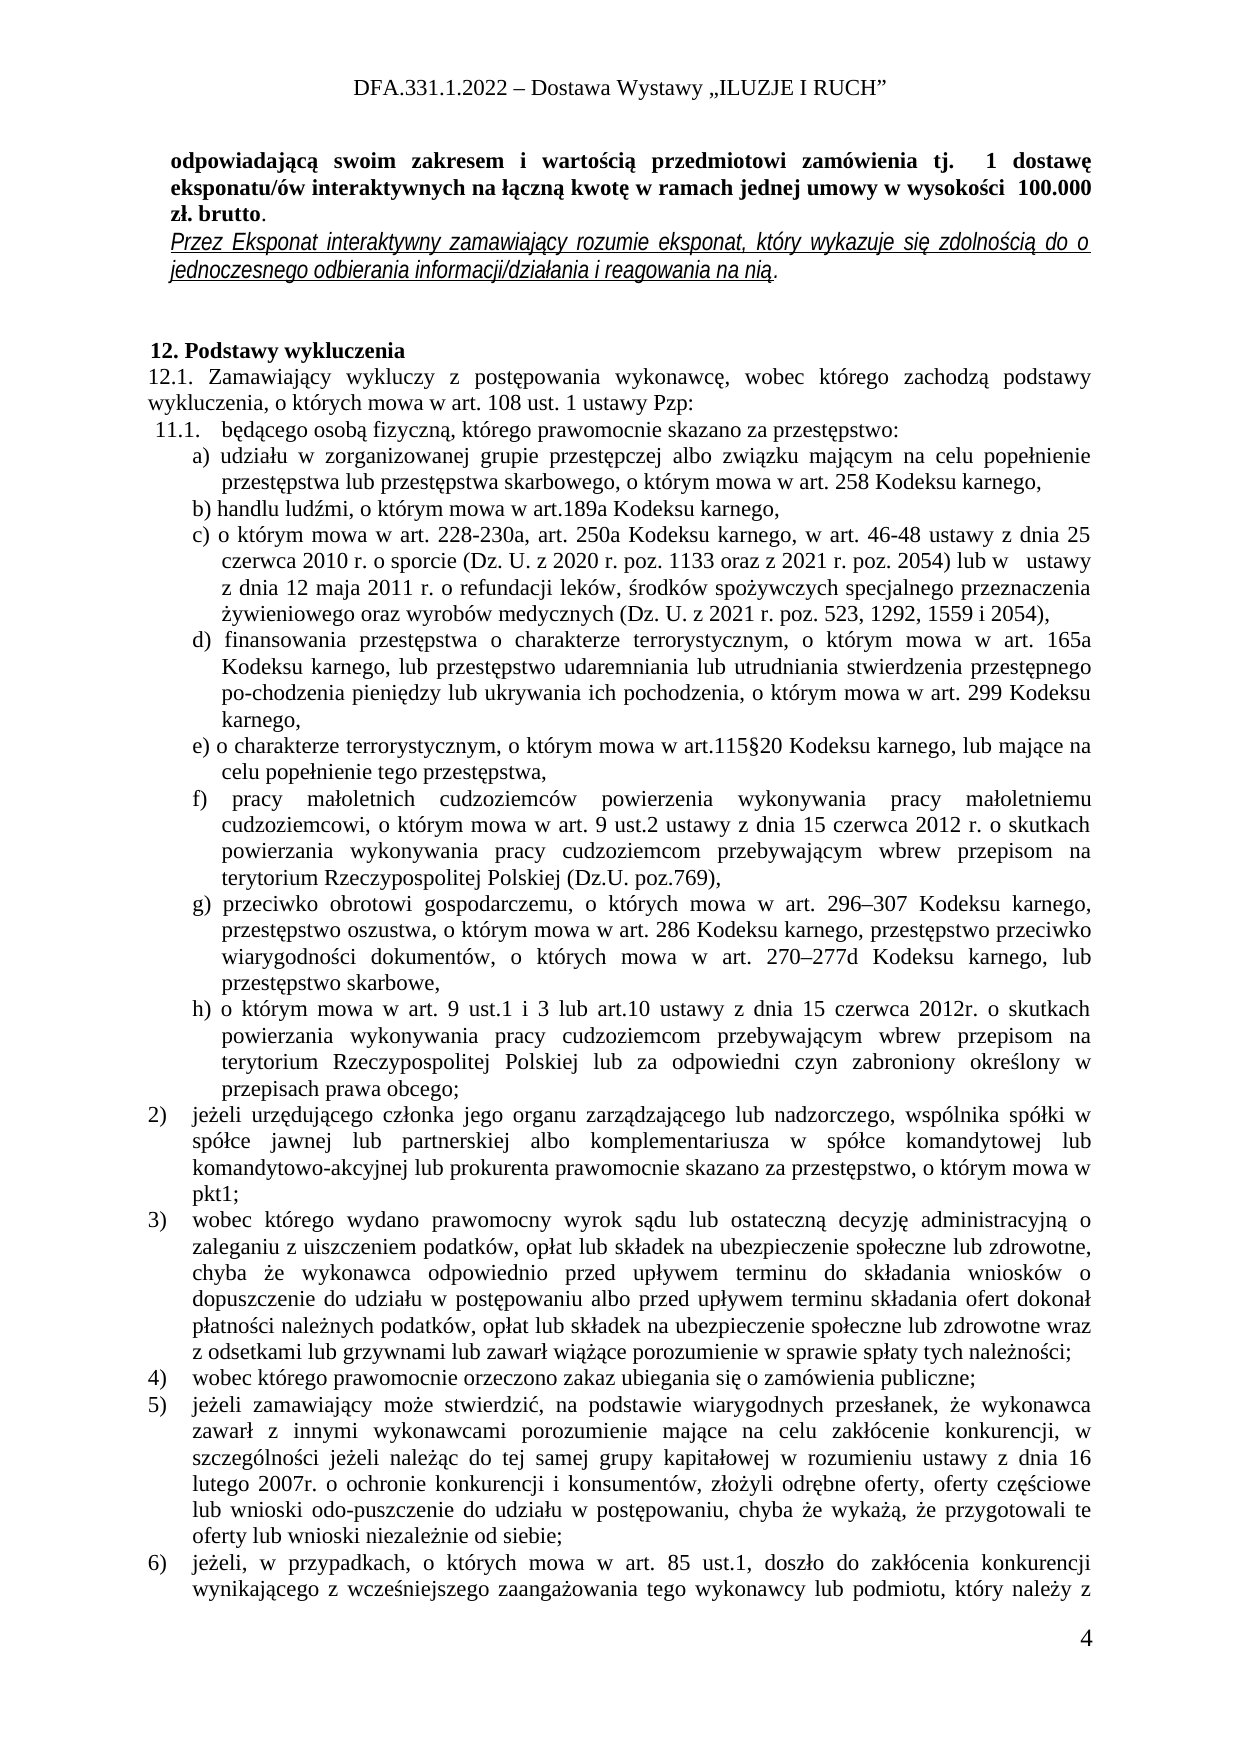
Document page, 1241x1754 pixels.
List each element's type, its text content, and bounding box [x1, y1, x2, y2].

list jeżeli zamawiający może stwierdzić, na podstawie wiarygodnych przesłanek, że wykonawca zawarł z innymi wykonawcami porozumienie mające na celu zakłócenie konkurencji, w szczególności jeżeli należąc do tej samej grupy kapitałowej w rozumieniu ustawy z dnia 16 lutego 2007r. o ochronie konkurencji i konsumentów, złożyli odrębne oferty, oferty częściowe lub wnioski odo-puszczenie do udziału w postępowaniu, chyba że wykażą, że przygotowali te oferty lub wnioski niezależnie od siebie; [148, 1391, 1093, 1549]
text 12. Podstawy wykluczenia [133, 337, 1093, 363]
list będącego osobą fizyczną, którego prawomocnie skazano za przestępstwo: [154, 416, 1093, 442]
list wobec którego prawomocnie orzeczono zakaz ubiegania się o zamówienia publiczne; [148, 1364, 1093, 1391]
text f) pracy małoletnich cudzoziemców powierzenia wykonywania pracy małoletniemu cudzoziemcowi, o którym mowa w art. 9 ust.2 ustawy z dnia 15 czerwca 2012 r. o skutkach powierzania wykonywania pracy cudzoziemcom przebywającym wbrew przepisom na terytorium Rzeczypospolitej Polskiej (Dz.U. poz.769), [192, 785, 1093, 890]
text e) o charakterze terrorystycznym, o którym mowa w art.115§20 Kodeksu karnego, lub mające na celu popełnienie tego przestępstwa, [192, 732, 1093, 785]
text b) handlu ludźmi, o którym mowa w art.189a Kodeksu karnego, [192, 495, 1093, 521]
text g) przeciwko obrotowi gospodarczemu, o których mowa w art. 296–307 Kodeksu karnego, przestępstwo oszustwa, o którym mowa w art. 286 Kodeksu karnego, przestępstwo przeciwko wiarygodności dokumentów, o których mowa w art. 270–277d Kodeksu karnego, lub przestępstwo skarbowe, [192, 890, 1093, 996]
list Przez Eksponat interaktywny zamawiający rozumie eksponat, który wykazuje się zdolnością do o jednoczesnego odbierania informacji/działania i reagowania na nią. [170, 227, 1093, 284]
text 12.1. Zamawiający wykluczy z postępowania wykonawcę, wobec którego zachodzą podstawy wykluczenia, o których mowa w art. 108 ust. 1 ustawy Pzp: [148, 363, 1093, 416]
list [133, 148, 1093, 227]
list jeżeli urzędującego członka jego organu zarządzającego lub nadzorczego, wspólnika spółki w spółce jawnej lub partnerskiej albo komplementariusza w spółce komandytowej lub komandytowo-akcyjnej lub prokurenta prawomocnie skazano za przestępstwo, o którym mowa w pkt1; [148, 1101, 1093, 1206]
list wobec którego wydano prawomocny wyrok sądu lub ostateczną decyzję administracyjną o zaleganiu z uiszczeniem podatków, opłat lub składek na ubezpieczenie społeczne lub zdrowotne, chyba że wykonawca odpowiednio przed upływem terminu do składania wniosków o dopuszczenie do udziału w postępowaniu albo przed upływem terminu składania ofert dokonał płatności należnych podatków, opłat lub składek na ubezpieczenie społeczne lub zdrowotne wraz z odsetkami lub grzywnami lub zawarł wiążące porozumienie w sprawie spłaty tych należności; [148, 1206, 1093, 1364]
text c) o którym mowa w art. 228-230a, art. 250a Kodeksu karnego, w art. 46-48 ustawy z dnia 25 czerwca 2010 r. o sporcie (Dz. U. z 2020 r. poz. 1133 oraz z 2021 r. poz. 2054) lub w ustawy z dnia 12 maja 2011 r. o refundacji leków, środków spożywczych specjalnego przeznaczenia żywieniowego oraz wyrobów medycznych (Dz. U. z 2021 r. poz. 523, 1292, 1559 i 2054), [192, 521, 1093, 627]
text d) finansowania przestępstwa o charakterze terrorystycznym, o którym mowa w art. 165a Kodeksu karnego, lub przestępstwo udaremniania lub utrudniania stwierdzenia przestępnego po-chodzenia pieniędzy lub ukrywania ich pochodzenia, o którym mowa w art. 299 Kodeksu karnego, [192, 627, 1093, 732]
text h) o którym mowa w art. 9 ust.1 i 3 lub art.10 ustawy z dnia 15 czerwca 2012r. o skutkach powierzania wykonywania pracy cudzoziemcom przebywającym wbrew przepisom na terytorium Rzeczypospolitej Polskiej lub za odpowiedni czyn zabroniony określony w przepisach prawa obcego; [192, 996, 1093, 1101]
text a) udziału w zorganizowanej grupie przestępczej albo związku mającym na celu popełnienie przestępstwa lub przestępstwa skarbowego, o którym mowa w art. 258 Kodeksu karnego, [192, 442, 1093, 495]
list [148, 1549, 1093, 1602]
